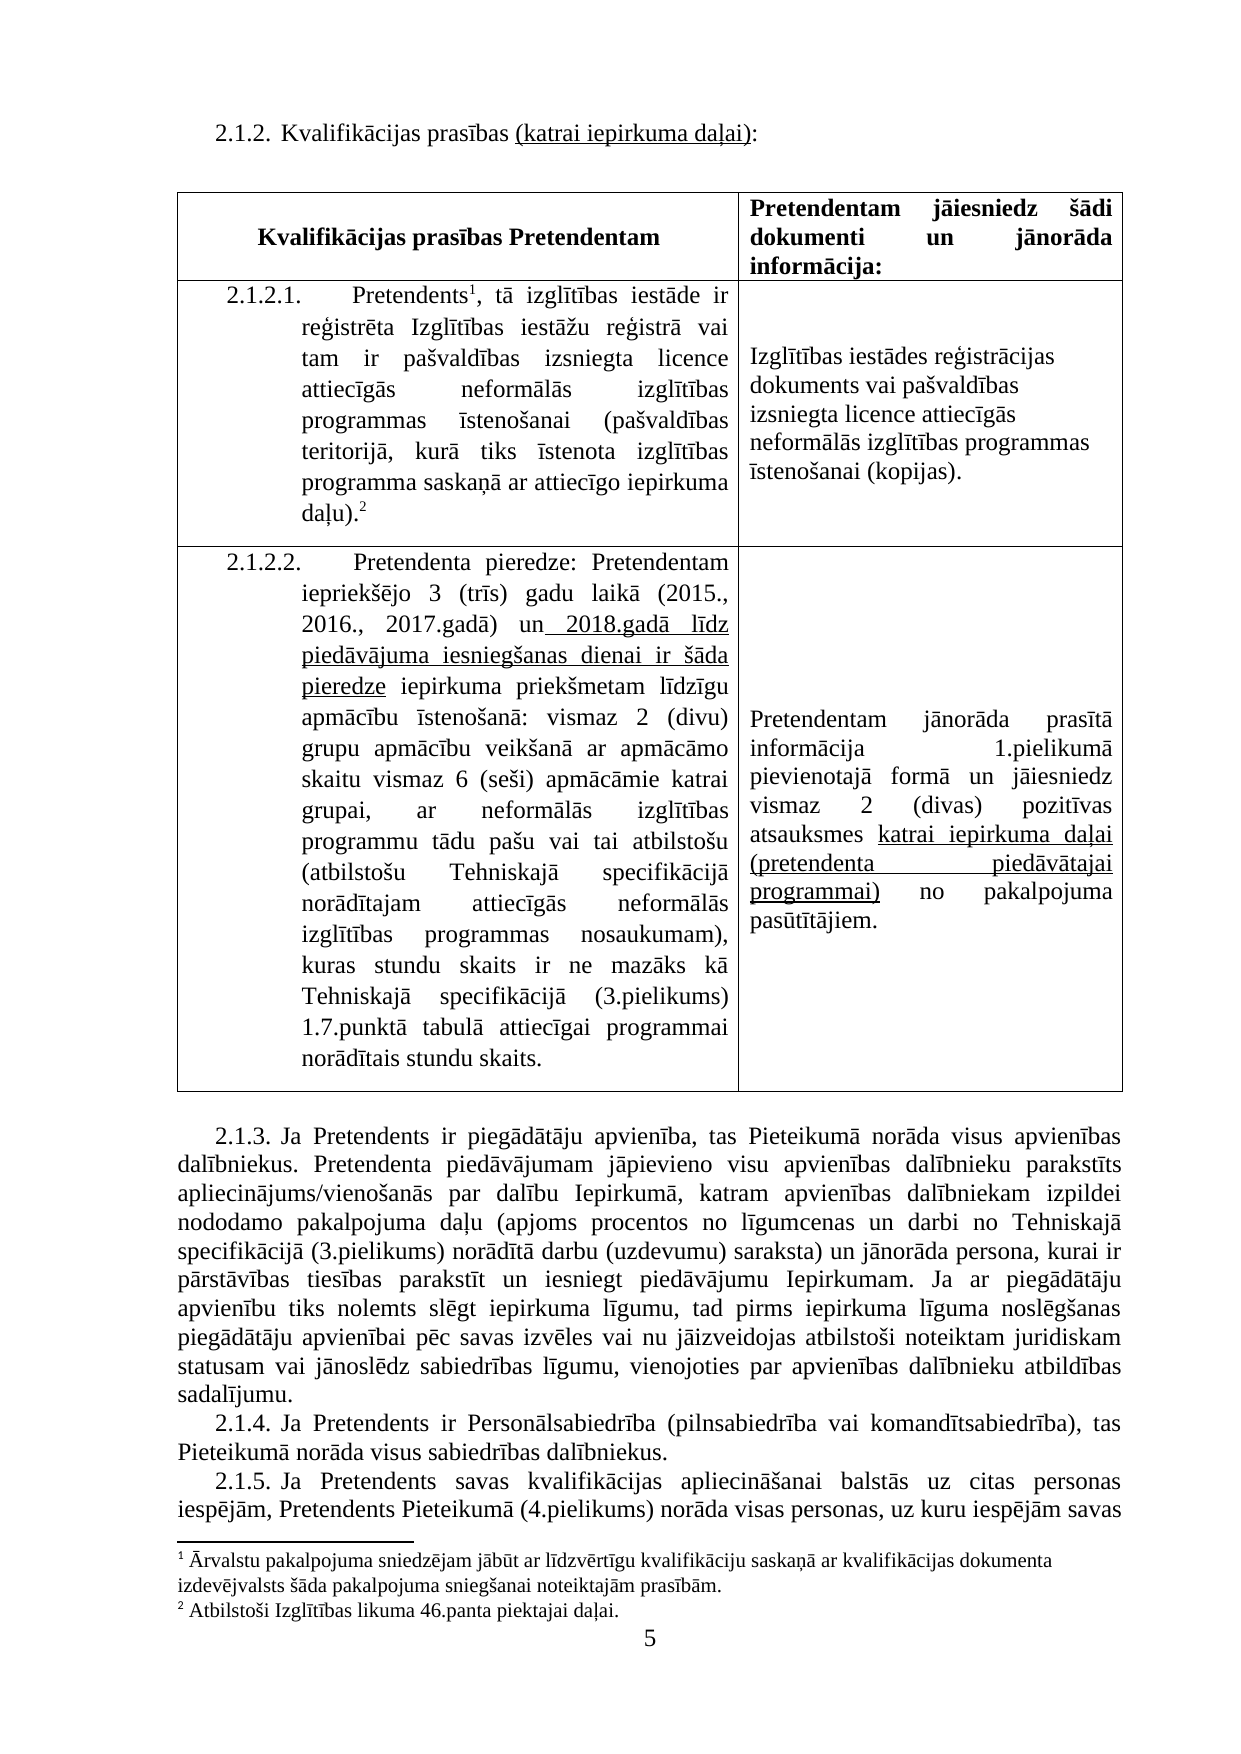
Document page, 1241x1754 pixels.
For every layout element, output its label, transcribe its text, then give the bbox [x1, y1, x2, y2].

table_cell Pretendents, tā izglītības iestāde ir reģistrēta Izglītības iestāžu reģistrā vai tam ir pašvaldības izsniegta licence attiecīgās neformālās izglītības programmas īstenošanai (pašvaldības teritorijā, kurā tiks īstenota izglītības programma saskaņā ar attiecīgo iepirkuma daļu). [178, 281, 738, 546]
list Ja Pretendents ir piegādātāju apvienība, tas Pieteikumā norāda visus apvienības dalībniekus. Pretendenta piedāvājumam jāpievieno visu apvienības dalībnieku parakstīts apliecinājums/vienošanās par dalību Iepirkumā, katram apvienības dalībniekam izpildei nododamo pakalpojuma daļu (apjoms procentos no līgumcenas un darbi no Tehniskajā specifikācijā (3.pielikums) norādītā darbu (uzdevumu) saraksta) un jānorāda persona, kurai ir pārstāvības tiesības parakstīt un iesniegt piedāvājumu Iepirkumam. Ja ar piegādātāju apvienību tiks nolemts slēgt iepirkuma līgumu, tad pirms iepirkuma līguma noslēgšanas piegādātāju apvienībai pēc savas izvēles vai nu jāizveidojas atbilstoši noteiktam juridiskam statusam vai jānoslēdz sabiedrības līgumu, vienojoties par apvienības dalībnieku atbildības sadalījumu. [177, 1121, 1122, 1408]
list Ja Pretendents ir Personālsabiedrība (pilnsabiedrība vai komandītsabiedrība), tas Pieteikumā norāda visus sabiedrības dalībniekus. [177, 1408, 1122, 1466]
table_cell Izglītības iestādes reģistrācijas dokuments vai pašvaldības izsniegta licence attiecīgās neformālās izglītības programmas īstenošanai (kopijas). [739, 281, 1122, 546]
table_header Pretendentam jāiesniedz šādi dokumenti un jānorāda informācija: [739, 193, 1122, 279]
table_cell Pretendenta pieredze: Pretendentam iepriekšējo 3 (trīs) gadu laikā (2015., 2016., 2017.gadā) un 2018.gadā līdz piedāvājuma iesniegšanas dienai ir šāda pieredze iepirkuma priekšmetam līdzīgu apmācību īstenošanā: vismaz 2 (divu) grupu apmācību veikšanā ar apmācāmo skaitu vismaz 6 (seši) apmācāmie katrai grupai, ar neformālās izglītības programmu tādu pašu vai tai atbilstošu (atbilstošu Tehniskajā specifikācijā norādītajam attiecīgās neformālās izglītības programmas nosaukumam), kuras stundu skaits ir ne mazāks kā Tehniskajā specifikācijā (3.pielikums) 1.7.punktā tabulā attiecīgai programmai norādītais stundu skaits. [178, 547, 738, 1091]
list Kvalifikācijas prasības (katrai iepirkuma daļai): [177, 118, 1122, 147]
table_header Kvalifikācijas prasības Pretendentam [178, 193, 738, 279]
table_cell Pretendentam jānorāda prasītā informācija 1.pielikumā pievienotajā formā un jāiesniedz vismaz 2 (divas) pozitīvas atsauksmes katrai iepirkuma daļai (pretendenta piedāvātajai programmai) no pakalpojuma pasūtītājiem. [739, 547, 1122, 1091]
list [177, 1466, 1122, 1523]
